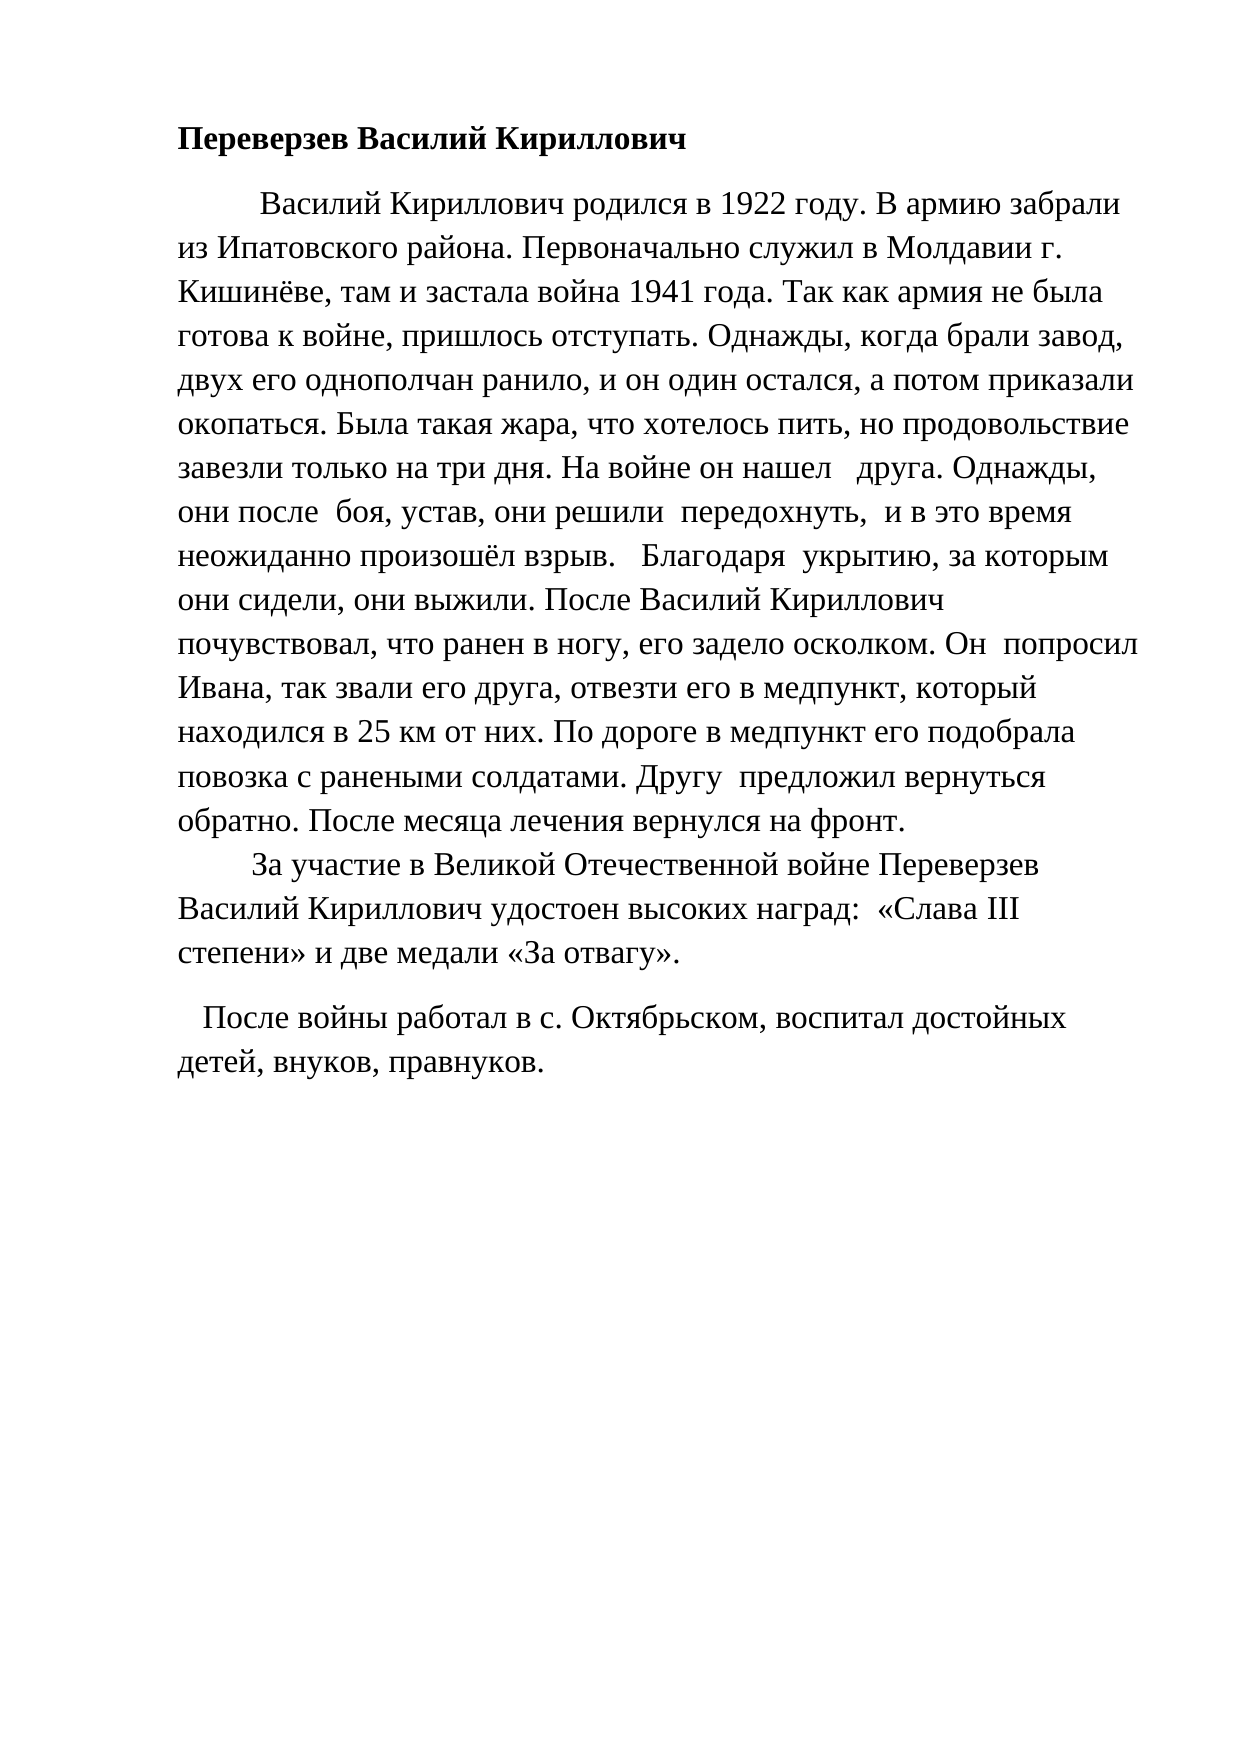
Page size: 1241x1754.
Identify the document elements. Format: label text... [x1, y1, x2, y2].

text После войны работал в с. Октябрьском, воспитал достойных детей, внуков, правнуков. [177, 997, 1152, 1079]
text Переверзев Василий Кириллович [177, 118, 1152, 156]
text Василий Кириллович родился в 1922 году. В армию забрали из Ипатовского района. Первоначально служил в Молдавии г. Кишинёве, там и застала война 1941 года. Так как армия не была готова к войне, пришлось отступать. Однажды, когда брали завод, двух его однополчан ранило, и он один остался, а потом приказали окопаться. Была такая жара, что хотелось пить, но продовольствие завезли только на три дня. На войне он нашел друга. Однажды, они после боя, устав, они решили передохнуть, и в это время неожиданно произошёл взрыв. Благодаря укрытию, за которым они сидели, они выжили. После Василий Кириллович почувствовал, что ранен в ногу, его задело осколком. Он попросил Ивана, так звали его друга, отвезти его в медпункт, который находился в 25 км от них. По дороге в медпункт его подобрала повозка с ранеными солдатами. Другу предложил вернуться обратно. После месяца лечения вернулся на фронт. За участие в Великой Отечественной войне Переверзев Василий Кириллович удостоен высоких наград: «Слава III степени» и две медали «За отвагу». [177, 183, 1152, 970]
